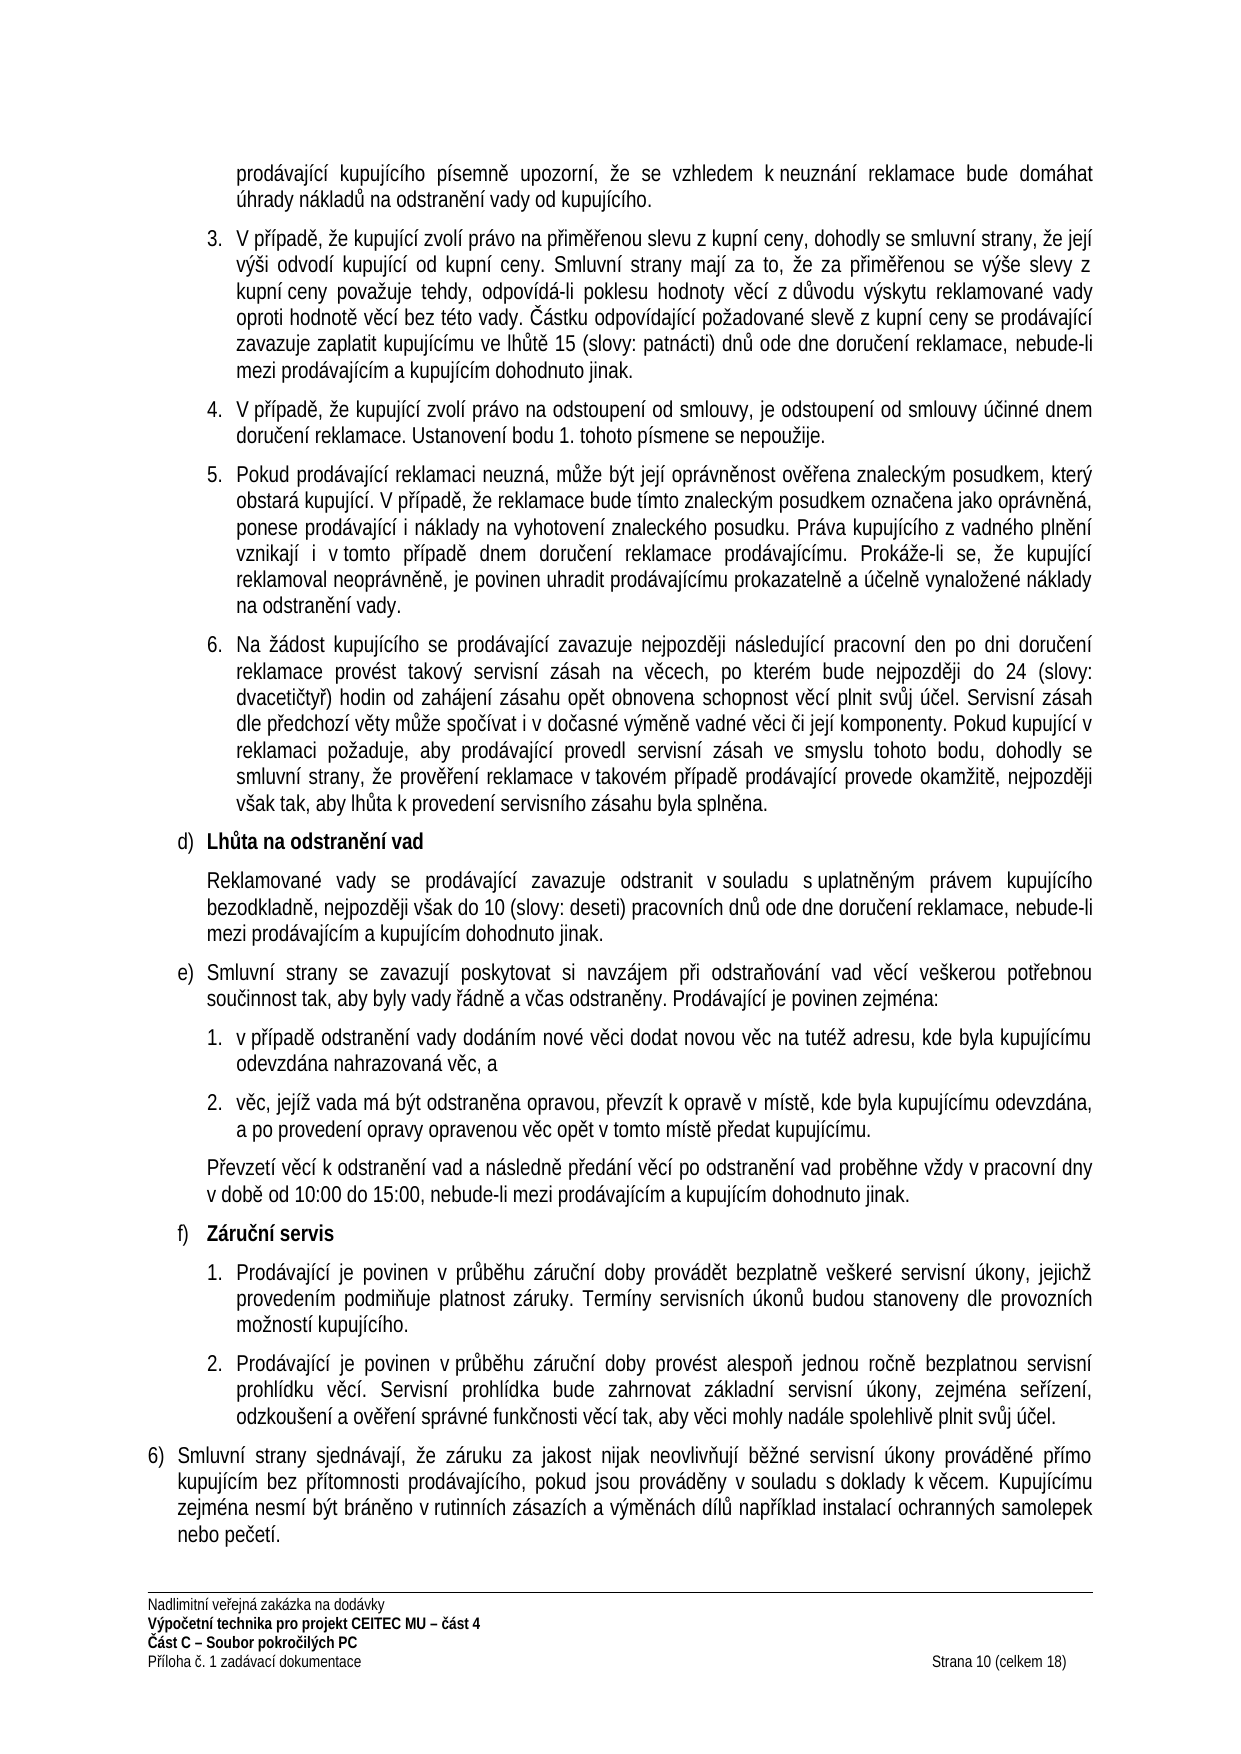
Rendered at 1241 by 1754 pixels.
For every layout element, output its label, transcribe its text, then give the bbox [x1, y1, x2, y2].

list Prodávající je povinen v průběhu záruční doby provést alespoň jednou ročně bezplatnou servisní prohlídku věcí. Servisní prohlídka bude zahrnovat základní servisní úkony, zejména seřízení, odzkoušení a ověření správné funkčnosti věcí tak, aby věci mohly nadále spolehlivě plnit svůj účel. [207, 1350, 1093, 1429]
list Záruční servis [177, 1219, 1093, 1246]
text Převzetí věcí k odstranění vad a následně předání věcí po odstranění vad proběhne vždy v pracovní dny v době od 10:00 do 15:00, nebude-li mezi prodávajícím a kupujícím dohodnuto jinak. [207, 1154, 1093, 1207]
text Reklamované vady se prodávající zavazuje odstranit v souladu s uplatněným právem kupujícího bezodkladně, nejpozději však do 10 (slovy: deseti) pracovních dnů ode dne doručení reklamace, nebude-li mezi prodávajícím a kupujícím dohodnuto jinak. [207, 867, 1093, 946]
list V případě, že kupující zvolí právo na odstoupení od smlouvy, je odstoupení od smlouvy účinné dnem doručení reklamace. Ustanovení bodu 1. tohoto písmene se nepoužije. [207, 396, 1093, 448]
list Prodávající je povinen v průběhu záruční doby provádět bezplatně veškeré servisní úkony, jejichž provedením podmiňuje platnost záruky. Termíny servisních úkonů budou stanoveny dle provozních možností kupujícího. [207, 1258, 1093, 1337]
list Lhůta na odstranění vad [177, 828, 1093, 855]
list Pokud prodávající reklamaci neuzná, může být její oprávněnost ověřena znaleckým posudkem, který obstará kupující. V případě, že reklamace bude tímto znaleckým posudkem označena jako oprávněná, ponese prodávající i náklady na vyhotovení znaleckého posudku. Práva kupujícího z vadného plnění vznikají i v tomto případě dnem doručení reklamace prodávajícímu. Prokáže-li se, že kupující reklamoval neoprávněně, je povinen uhradit prodávajícímu prokazatelně a účelně vynaložené náklady na odstranění vady. [207, 461, 1093, 619]
list věc, jejíž vada má být odstraněna opravou, převzít k opravě v místě, kde byla kupujícímu odevzdána, a po provedení opravy opravenou věc opět v tomto místě předat kupujícímu. [207, 1089, 1093, 1142]
list V případě, že kupující zvolí právo na přiměřenou slevu z kupní ceny, dohodly se smluvní strany, že její výši odvodí kupující od kupní ceny. Smluvní strany mají za to, že za přiměřenou se výše slevy z kupní ceny považuje tehdy, odpovídá-li poklesu hodnoty věcí z důvodu výskytu reklamované vady oproti hodnotě věcí bez této vady. Částku odpovídající požadované slevě z kupní ceny se prodávající zavazuje zaplatit kupujícímu ve lhůtě 15 (slovy: patnácti) dnů ode dne doručení reklamace, nebude-li mezi prodávajícím a kupujícím dohodnuto jinak. [207, 225, 1093, 383]
list Smluvní strany sjednávají, že záruku za jakost nijak neovlivňují běžné servisní úkony prováděné přímo kupujícím bez přítomnosti prodávajícího, pokud jsou prováděny v souladu s doklady k věcem. Kupujícímu zejména nesmí být bráněno v rutinních zásazích a výměnách dílů například instalací ochranných samolepek nebo pečetí. [148, 1442, 1093, 1547]
list v případě odstranění vady dodáním nové věci dodat novou věc na tutéž adresu, kde byla kupujícímu odevzdána nahrazovaná věc, a [207, 1024, 1093, 1077]
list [207, 160, 1093, 212]
list Na žádost kupujícího se prodávající zavazuje nejpozději následující pracovní den po dni doručení reklamace provést takový servisní zásah na věcech, po kterém bude nejpozději do 24 (slovy: dvacetičtyř) hodin od zahájení zásahu opět obnovena schopnost věcí plnit svůj účel. Servisní zásah dle předchozí věty může spočívat i v dočasné výměně vadné věci či její komponenty. Pokud kupující v reklamaci požaduje, aby prodávající provedl servisní zásah ve smyslu tohoto bodu, dohodly se smluvní strany, že prověření reklamace v takovém případě prodávající provede okamžitě, nejpozději však tak, aby lhůta k provedení servisního zásahu byla splněna. [207, 631, 1093, 816]
list Smluvní strany se zavazují poskytovat si navzájem při odstraňování vad věcí veškerou potřebnou součinnost tak, aby byly vady řádně a včas odstraněny. Prodávající je povinen zejména: [177, 959, 1093, 1011]
